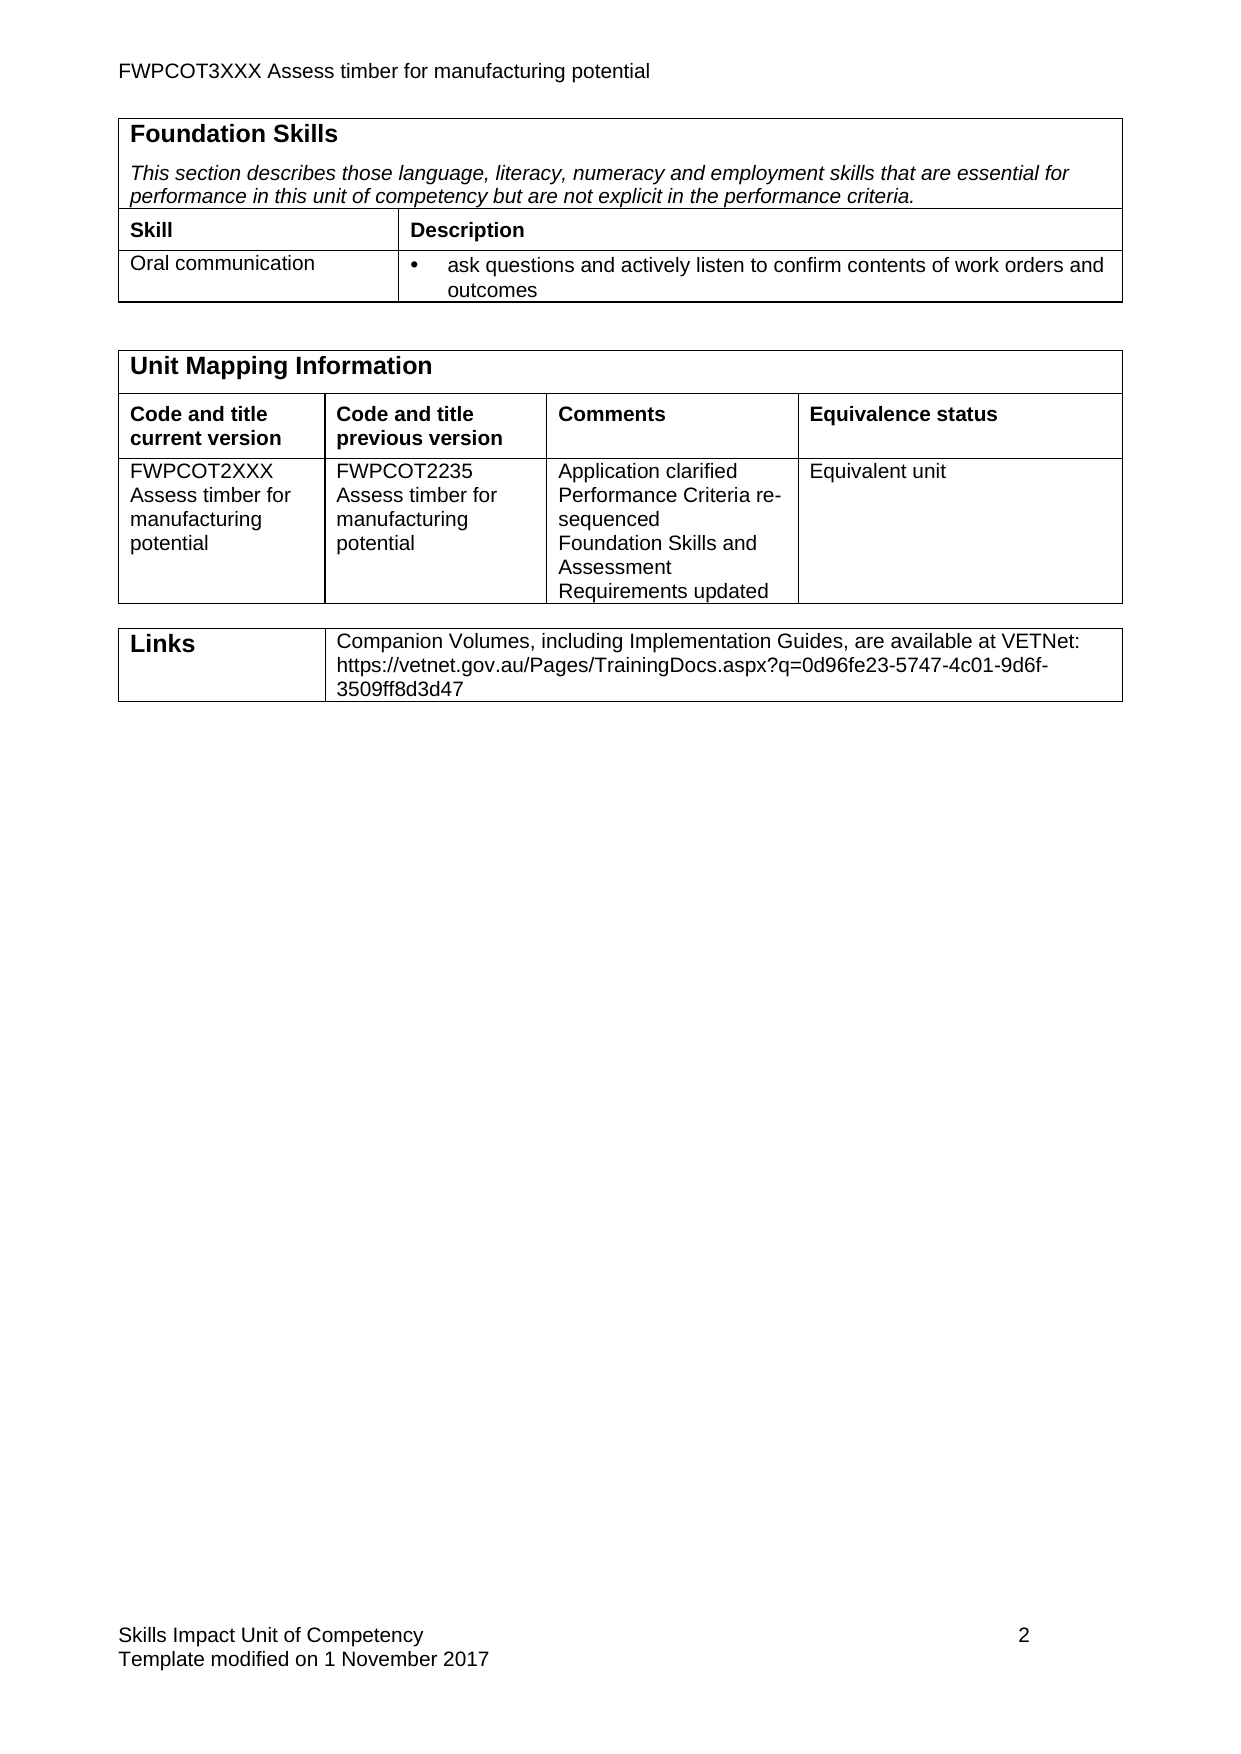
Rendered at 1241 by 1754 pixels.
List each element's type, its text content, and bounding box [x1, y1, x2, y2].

table_header Unit Mapping Information [119, 351, 1122, 393]
table_header Links [119, 629, 325, 701]
table_cell Code and title current version [119, 394, 324, 458]
table_cell Code and title previous version [326, 394, 546, 458]
table_cell Oral communication [119, 251, 398, 301]
table_cell Skill [119, 209, 398, 250]
table_header Companion Volumes, including Implementation Guides, are available at VETNet: https://vetnet.gov.au/Pages/TrainingDocs.aspx?q=0d96fe23-5747-4c01-9d6f-3509ff8d3d47 [326, 629, 1122, 701]
table_cell FWPCOT2XXX Assess timber for manufacturing potential [119, 459, 324, 603]
table_header Foundation Skills This section describes those language, literacy, numeracy and employment skills that are essential for performance in this unit of competency but are not explicit in the performance criteria. [119, 119, 1122, 208]
table_cell Description [399, 209, 1122, 250]
table_cell Equivalence status [799, 394, 1122, 458]
table_cell Application clarified Performance Criteria re-sequenced Foundation Skills and Assessment Requirements updated [547, 459, 798, 603]
table_cell FWPCOT2235 Assess timber for manufacturing potential [326, 459, 546, 603]
table_cell Equivalent unit [799, 459, 1122, 603]
table_cell Comments [547, 394, 798, 458]
table_cell ask questions and actively listen to confirm contents of work orders and outcomes [399, 251, 1122, 301]
